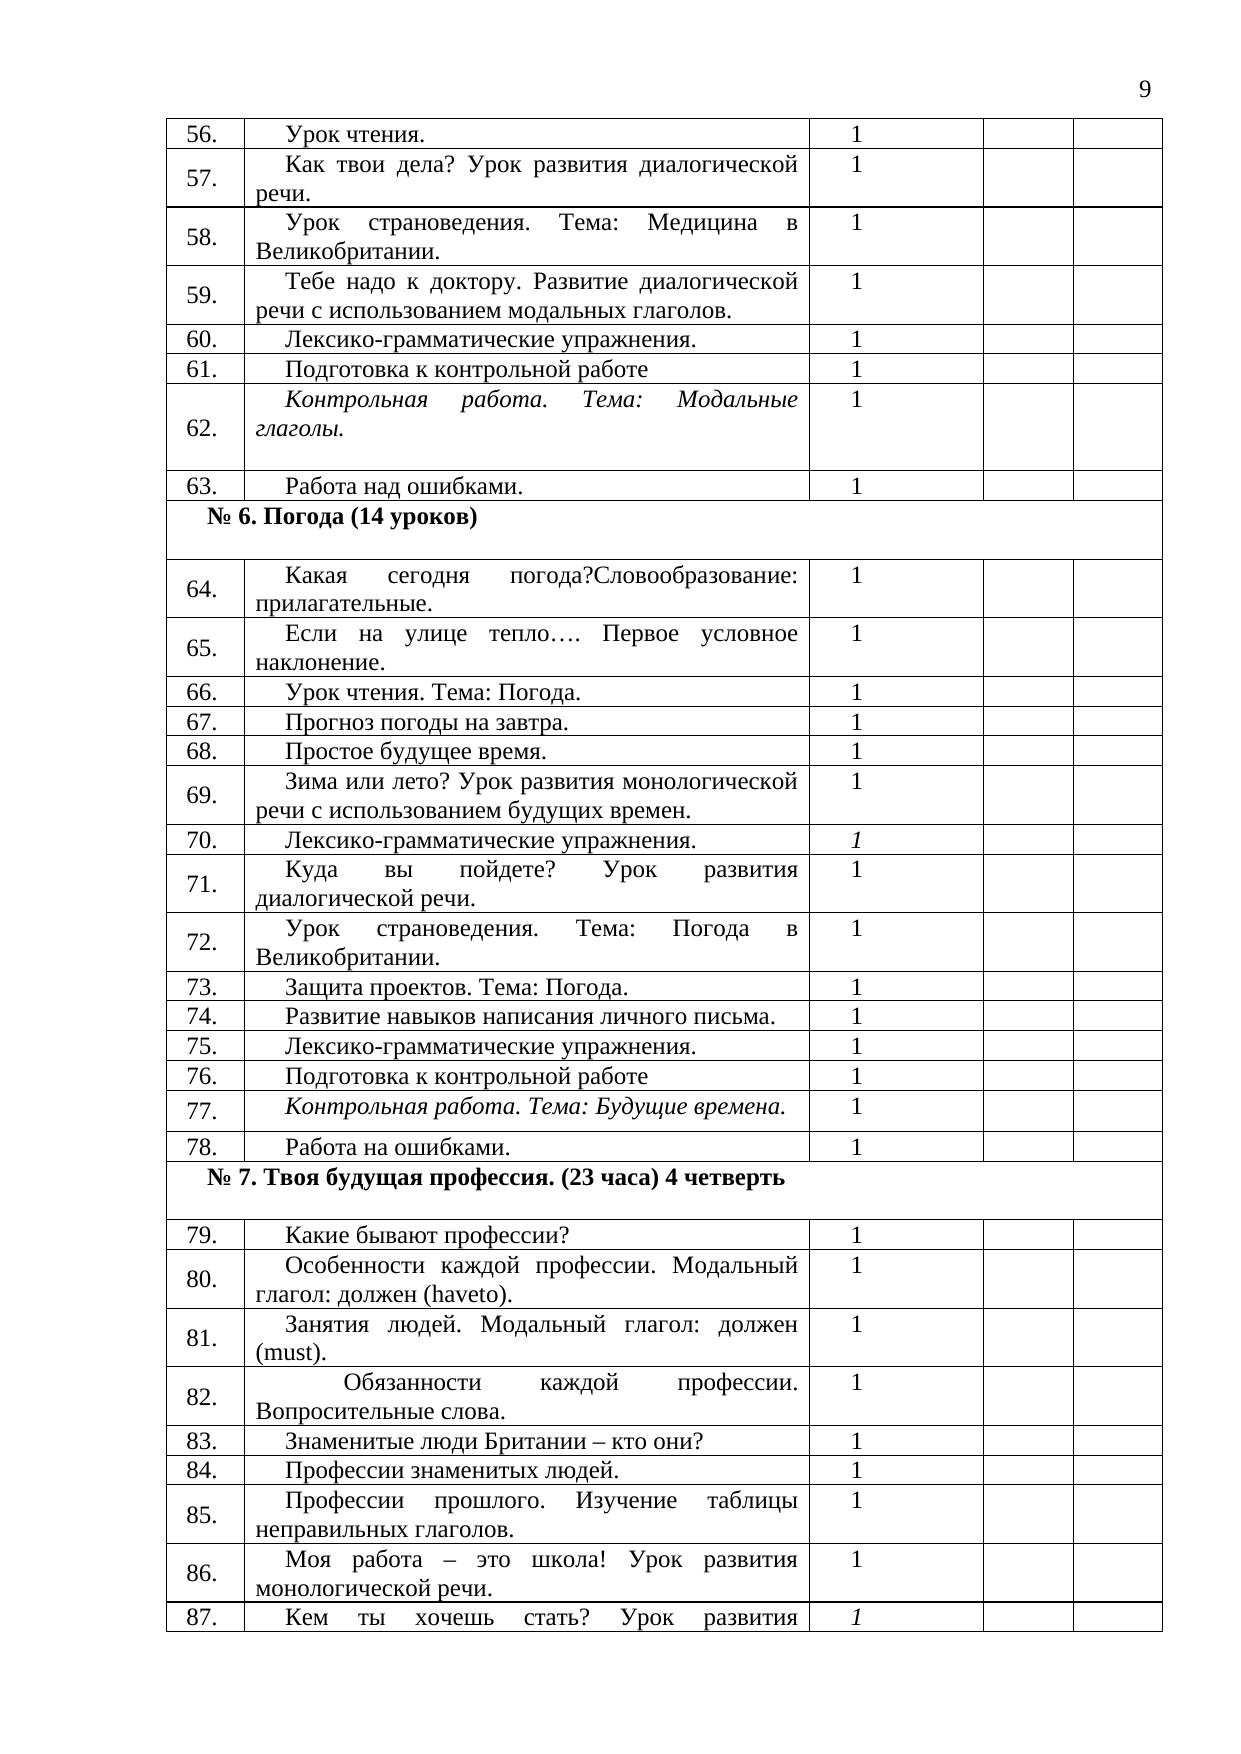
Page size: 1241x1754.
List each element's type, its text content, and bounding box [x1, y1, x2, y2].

table_cell [1074, 1031, 1162, 1060]
table_cell [984, 1220, 1073, 1249]
table_cell № 6. Погода (14 уроков) [167, 501, 1162, 559]
table_cell Если на улице тепло…. Первое условное наклонение. [245, 618, 809, 676]
table_cell [984, 560, 1073, 617]
table_cell Обязанности каждой профессии. Вопросительные слова. [245, 1367, 809, 1425]
table_cell 1 [810, 1603, 983, 1631]
table_cell 1 [810, 618, 983, 676]
table_cell [167, 736, 244, 765]
table_cell [1074, 736, 1162, 765]
table_cell 1 [810, 1309, 983, 1366]
table_cell [984, 119, 1073, 148]
table_cell [167, 149, 244, 206]
table_cell [1074, 1309, 1162, 1366]
table_cell [984, 266, 1073, 323]
table_cell [984, 325, 1073, 353]
table_cell 1 [810, 1061, 983, 1090]
table_cell Подготовка к контрольной работе [245, 1061, 809, 1090]
table_cell [1074, 384, 1162, 470]
table_cell [1074, 1250, 1162, 1308]
table_cell Работа на ошибками. [245, 1132, 809, 1161]
table_cell [167, 972, 244, 1000]
table_cell 1 [810, 1485, 983, 1543]
table_cell [1074, 471, 1162, 500]
table_cell [167, 325, 244, 353]
table_cell [984, 1309, 1073, 1366]
table_cell [1074, 825, 1162, 853]
table_cell Лексико-грамматические упражнения. [245, 1031, 809, 1060]
table_cell [167, 1250, 244, 1308]
table_cell Знаменитые люди Британии – кто они? [245, 1426, 809, 1454]
table_cell [167, 1061, 244, 1090]
table_cell [167, 1132, 244, 1161]
table_cell [167, 1544, 244, 1601]
table_cell [1074, 1367, 1162, 1425]
table_cell Как твои дела? Урок развития диалогической речи. [245, 149, 809, 206]
table_cell [984, 1250, 1073, 1308]
table_cell [984, 677, 1073, 706]
table_cell 1 [810, 736, 983, 765]
table_cell [1074, 1603, 1162, 1631]
table_cell 1 [810, 1426, 983, 1454]
table_cell [167, 1426, 244, 1454]
table_cell [984, 618, 1073, 676]
table_cell [984, 825, 1073, 853]
table_cell Защита проектов. Тема: Погода. [245, 972, 809, 1000]
table_cell Урок чтения. Тема: Погода. [245, 677, 809, 706]
table_cell 1 [810, 384, 983, 470]
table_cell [245, 1603, 809, 1631]
table_cell [1074, 855, 1162, 912]
table_cell [167, 913, 244, 971]
table_cell [167, 1001, 244, 1030]
table_cell [167, 1309, 244, 1366]
table_cell 1 [810, 677, 983, 706]
table_cell Профессии прошлого. Изучение таблицы неправильных глаголов. [245, 1485, 809, 1543]
table_cell [167, 1220, 244, 1249]
table_cell 1 [810, 1001, 983, 1030]
table_cell [984, 1544, 1073, 1601]
table_cell [984, 1367, 1073, 1425]
table_cell 1 [810, 1456, 983, 1484]
table_cell [1074, 1061, 1162, 1090]
table_cell [167, 707, 244, 735]
table_cell Зима или лето? Урок развития монологической речи с использованием будущих времен. [245, 766, 809, 824]
table_cell 1 [810, 1132, 983, 1161]
table_cell [984, 1001, 1073, 1030]
table_cell [167, 825, 244, 853]
table_cell [1074, 208, 1162, 265]
table_cell Лексико-грамматические упражнения. [245, 825, 809, 853]
table_cell [984, 1061, 1073, 1090]
table_cell [167, 208, 244, 265]
table_cell Какая сегодня погода?Словообразование: прилагательные. [245, 560, 809, 617]
table_cell 1 [810, 913, 983, 971]
table_cell 1 [810, 1544, 983, 1601]
table_cell Урок страноведения. Тема: Медицина в Великобритании. [245, 208, 809, 265]
table_cell [167, 677, 244, 706]
table_cell [167, 384, 244, 470]
table_cell [984, 707, 1073, 735]
table_cell [167, 766, 244, 824]
table_cell [1074, 707, 1162, 735]
table_cell [167, 119, 244, 148]
table_cell [984, 1091, 1073, 1131]
table_cell [1074, 266, 1162, 323]
table_cell 1 [810, 208, 983, 265]
table_cell Какие бывают профессии? [245, 1220, 809, 1249]
table_cell Подготовка к контрольной работе [245, 354, 809, 383]
table_cell [167, 855, 244, 912]
table_cell [167, 266, 244, 323]
table_cell 1 [810, 972, 983, 1000]
table_cell [167, 1367, 244, 1425]
table_cell [1074, 354, 1162, 383]
table_cell [167, 1456, 244, 1484]
table_cell [1074, 766, 1162, 824]
table_cell Контрольная работа. Тема: Будущие времена. [245, 1091, 809, 1131]
table_cell [167, 560, 244, 617]
table_cell [167, 354, 244, 383]
table_cell [1074, 913, 1162, 971]
table_cell Занятия людей. Модальный глагол: должен (must). [245, 1309, 809, 1366]
table_cell Простое будущее время. [245, 736, 809, 765]
table_cell [984, 384, 1073, 470]
table_cell Работа над ошибками. [245, 471, 809, 500]
table_cell [1074, 325, 1162, 353]
table_cell Куда вы пойдете? Урок развития диалогической речи. [245, 855, 809, 912]
table_cell [984, 1456, 1073, 1484]
table_cell [984, 1485, 1073, 1543]
table_cell 1 [810, 1250, 983, 1308]
table_cell Развитие навыков написания личного письма. [245, 1001, 809, 1030]
table_cell [984, 736, 1073, 765]
table_cell [167, 1091, 244, 1131]
table_cell Особенности каждой профессии. Модальный глагол: должен (haveto). [245, 1250, 809, 1308]
table_cell 1 [810, 1367, 983, 1425]
table_cell Прогноз погоды на завтра. [245, 707, 809, 735]
table_cell 1 [810, 1031, 983, 1060]
table_cell [1074, 972, 1162, 1000]
table_cell 1 [810, 325, 983, 353]
table_cell [984, 471, 1073, 500]
table_cell 1 [810, 266, 983, 323]
table_cell [1074, 1220, 1162, 1249]
table_cell Лексико-грамматические упражнения. [245, 325, 809, 353]
table_cell 1 [810, 1091, 983, 1131]
table_cell Контрольная работа. Тема: Модальные глаголы. [245, 384, 809, 470]
table_cell [167, 471, 244, 500]
table_cell [1074, 677, 1162, 706]
table_cell [167, 1031, 244, 1060]
table_cell Моя работа – это школа! Урок развития монологической речи. [245, 1544, 809, 1601]
table_cell Урок страноведения. Тема: Погода в Великобритании. [245, 913, 809, 971]
table_cell 1 [810, 471, 983, 500]
table_cell Тебе надо к доктору. Развитие диалогической речи с использованием модальных глаголов. [245, 266, 809, 323]
table_cell 1 [810, 825, 983, 853]
table_cell Урок чтения. [245, 119, 809, 148]
table_cell 1 [810, 354, 983, 383]
table_cell [1074, 1485, 1162, 1543]
table_cell [167, 618, 244, 676]
table_cell [984, 1603, 1073, 1631]
table_cell 1 [810, 766, 983, 824]
table_cell 1 [810, 119, 983, 148]
table_cell 1 [810, 1220, 983, 1249]
table_cell [984, 766, 1073, 824]
table_cell [984, 354, 1073, 383]
table_cell [167, 1485, 244, 1543]
table_cell [984, 149, 1073, 206]
table_cell [984, 1426, 1073, 1454]
table_cell [1074, 1426, 1162, 1454]
table_cell [167, 1603, 244, 1631]
table_cell [984, 972, 1073, 1000]
table_cell [1074, 1544, 1162, 1601]
table_cell [1074, 1001, 1162, 1030]
table_cell [984, 913, 1073, 971]
table_cell 1 [810, 560, 983, 617]
table_cell [1074, 149, 1162, 206]
table_cell [1074, 1132, 1162, 1161]
table_cell 1 [810, 855, 983, 912]
table_cell [984, 1132, 1073, 1161]
table_cell [984, 208, 1073, 265]
table_cell № 7. Твоя будущая профессия. (23 часа) 4 четверть [167, 1162, 1162, 1219]
table_cell [1074, 560, 1162, 617]
table_cell [1074, 618, 1162, 676]
table_cell [1074, 1456, 1162, 1484]
table_cell [1074, 1091, 1162, 1131]
table_cell [984, 1031, 1073, 1060]
table_cell Профессии знаменитых людей. [245, 1456, 809, 1484]
table_cell 1 [810, 149, 983, 206]
table_cell 1 [810, 707, 983, 735]
table_cell [1074, 119, 1162, 148]
table_cell [984, 855, 1073, 912]
